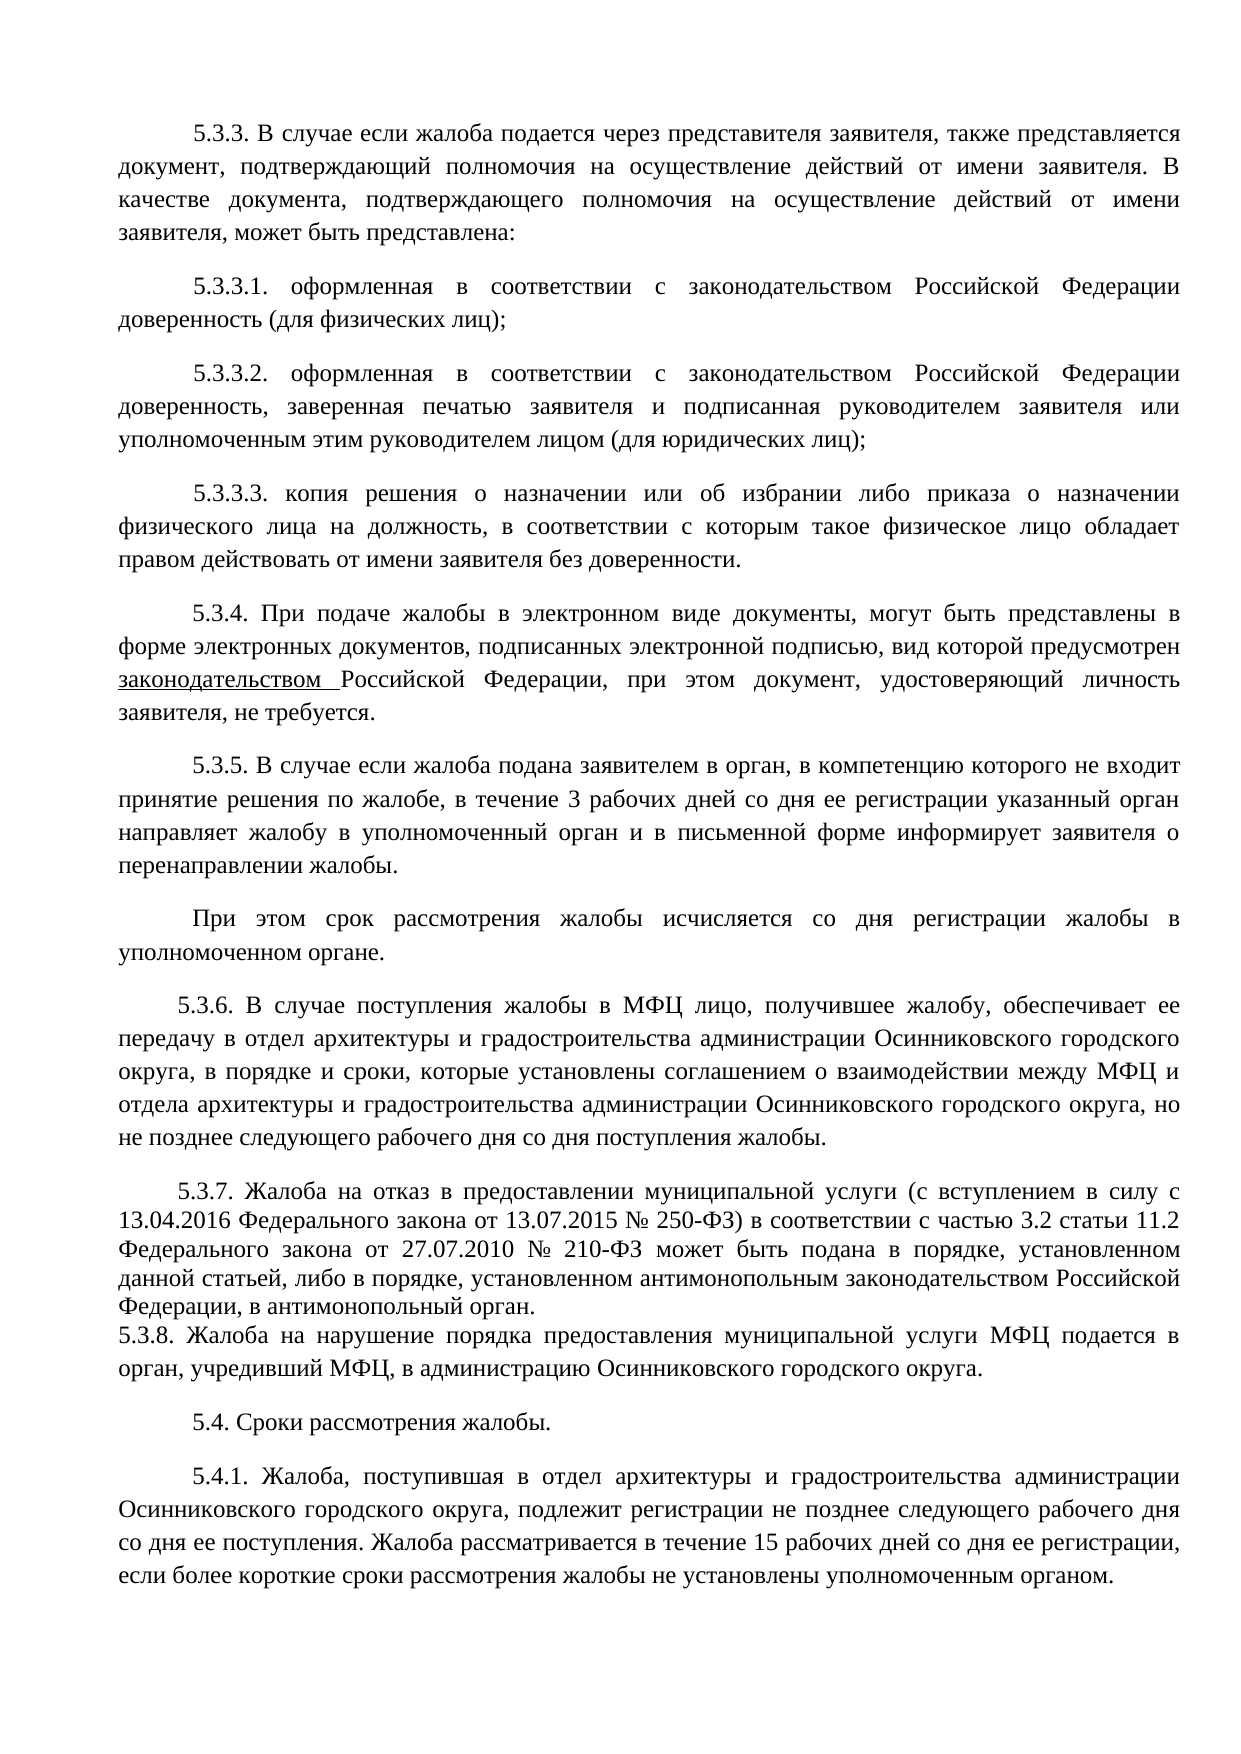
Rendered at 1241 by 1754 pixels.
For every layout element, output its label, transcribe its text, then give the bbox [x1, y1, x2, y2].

text 5.3.3.3. копия решения о назначении или об избрании либо приказа о назначении физического лица на должность, в соответствии с которым такое физическое лицо обладает правом действовать от имени заявителя без доверенности. [118, 478, 1181, 573]
text 5.3.3.1. оформленная в соответствии с законодательством Российской Федерации доверенность (для физических лиц); [118, 271, 1181, 333]
text 5.3.6. В случае поступления жалобы в МФЦ лицо, получившее жалобу, обеспечивает ее передачу в отдел архитектуры и градостроительства администрации Осинниковского городского округа, в порядке и сроки, которые установлены соглашением о взаимодействии между МФЦ и отдела архитектуры и градостроительства администрации Осинниковского городского округа, но не позднее следующего рабочего дня со дня поступления жалобы. [118, 990, 1181, 1151]
text При этом срок рассмотрения жалобы исчисляется со дня регистрации жалобы в уполномоченном органе. [118, 903, 1181, 965]
text 5.3.5. В случае если жалоба подана заявителем в орган, в компетенцию которого не входит принятие решения по жалобе, в течение 3 рабочих дней со дня ее регистрации указанный орган направляет жалобу в уполномоченный орган и в письменной форме информирует заявителя о перенаправлении жалобы. [118, 751, 1181, 878]
text 5.3.4. При подаче жалобы в электронном виде документы, могут быть представлены в форме электронных документов, подписанных электронной подписью, вид которой предусмотрен законодательством Российской Федерации, при этом документ, удостоверяющий личность заявителя, не требуется. [118, 598, 1181, 726]
text 5.3.7. Жалоба на отказ в предоставлении муниципальной услуги (с вступлением в силу с 13.04.2016 Федерального закона от 13.07.2015 № 250-ФЗ) в соответствии с частью 3.2 статьи 11.2 Федерального закона от 27.07.2010 № 210-ФЗ может быть подана в порядке, установленном данной статьей, либо в порядке, установленном антимонопольным законодательством Российской Федерации, в антимонопольный орган. [118, 1176, 1181, 1320]
text 5.3.3. В случае если жалоба подается через представителя заявителя, также представляется документ, подтверждающий полномочия на осуществление действий от имени заявителя. В качестве документа, подтверждающего полномочия на осуществление действий от имени заявителя, может быть представлена: [118, 118, 1181, 246]
text 5.3.3.2. оформленная в соответствии с законодательством Российской Федерации доверенность, заверенная печатью заявителя и подписанная руководителем заявителя или уполномоченным этим руководителем лицом (для юридических лиц); [118, 358, 1181, 453]
text 5.4.1. Жалоба, поступившая в отдел архитектуры и градостроительства администрации Осинниковского городского округа, подлежит регистрации не позднее следующего рабочего дня со дня ее поступления. Жалоба рассматривается в течение 15 рабочих дней со дня ее регистрации, если более короткие сроки рассмотрения жалобы не установлены уполномоченным органом. [118, 1461, 1181, 1589]
text 5.3.8. Жалоба на нарушение порядка предоставления муниципальной услуги МФЦ подается в орган, учредивший МФЦ, в администрацию Осинниковского городского округа. [118, 1320, 1181, 1382]
text 5.4. Сроки рассмотрения жалобы. [118, 1407, 1181, 1436]
